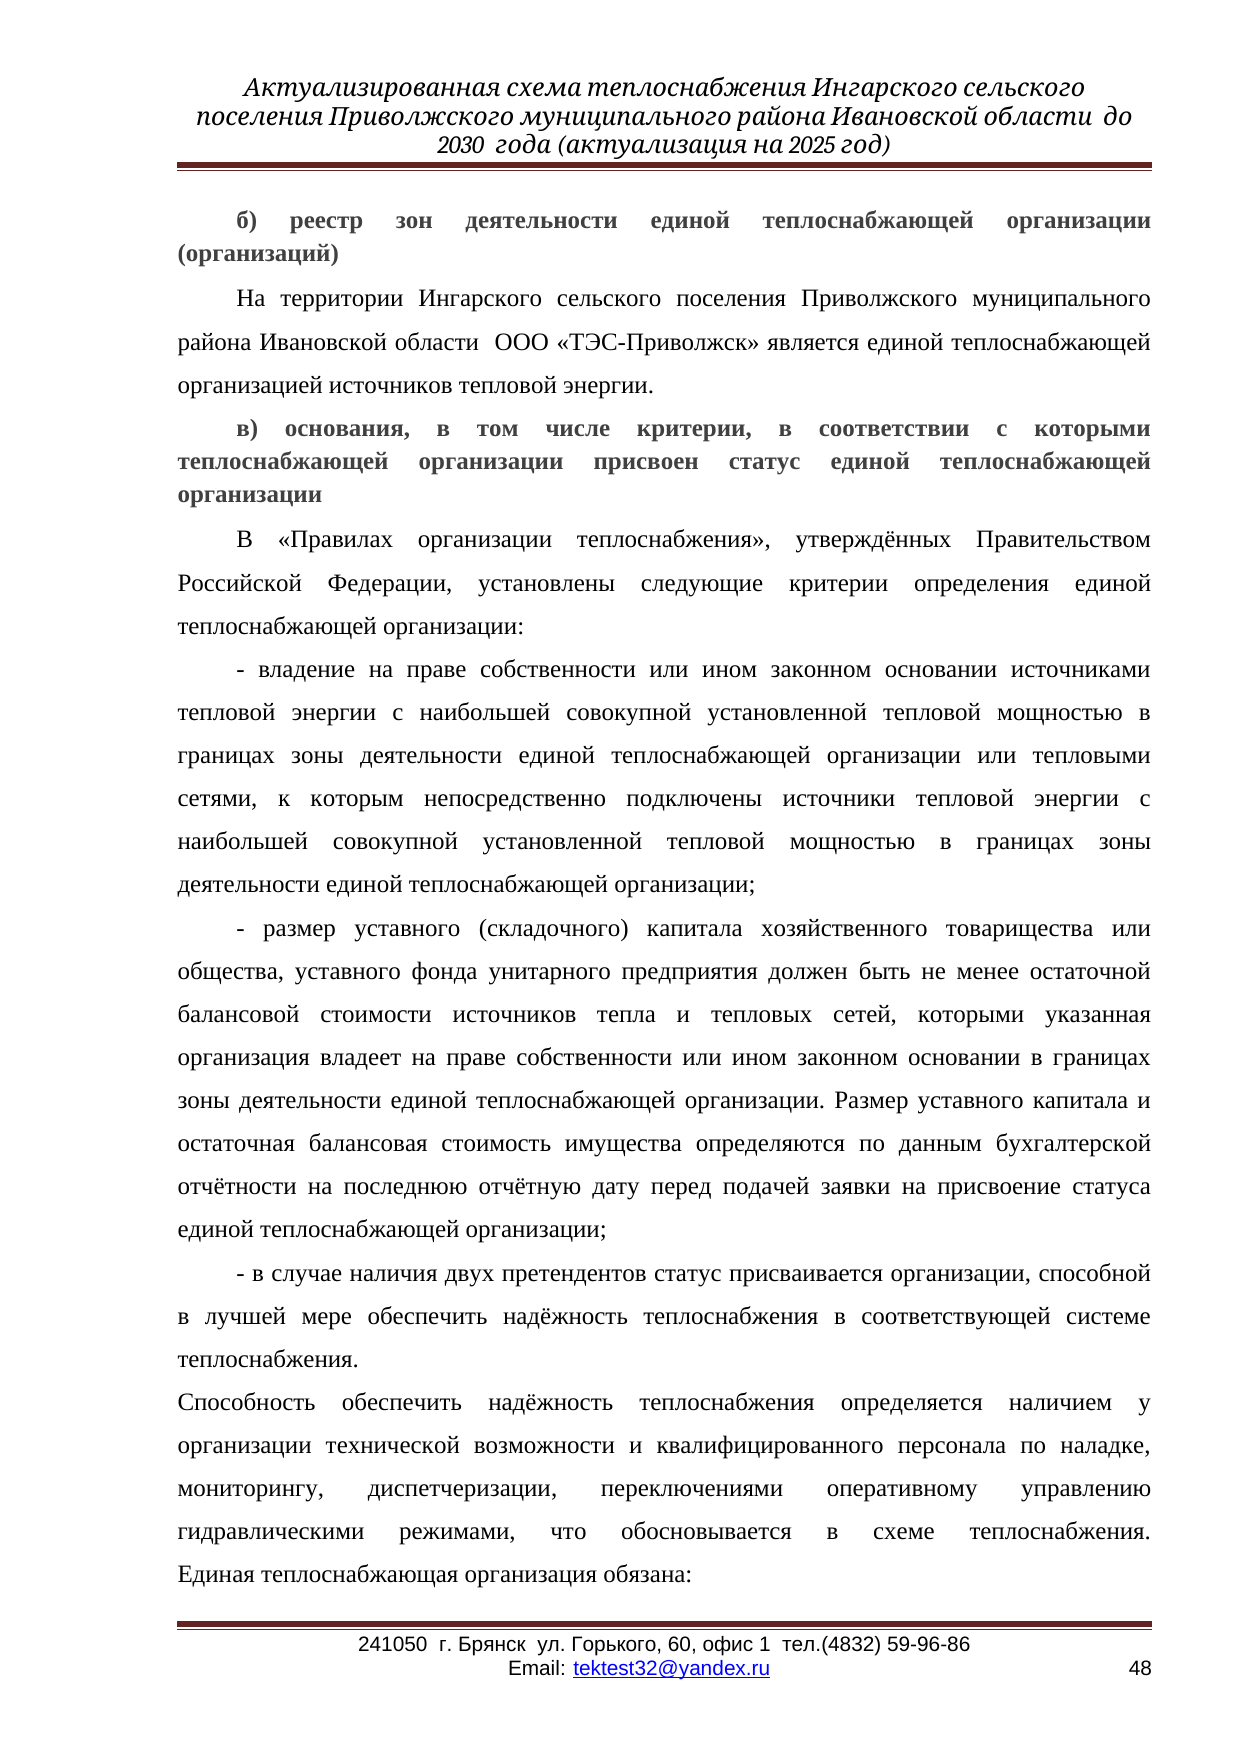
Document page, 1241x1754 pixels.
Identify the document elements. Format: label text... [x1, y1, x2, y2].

list - размер уставного (складочного) капитала хозяйственного товарищества или общества, уставного фонда унитарного предприятия должен быть не менее остаточной балансовой стоимости источников тепла и тепловых сетей, которыми указанная организация владеет на праве собственности или ином законном основании в границах зоны деятельности единой теплоснабжающей организации. Размер уставного капитала и остаточная балансовая стоимость имущества определяются по данным бухгалтерской отчётности на последнюю отчётную дату перед подачей заявки на присвоение статуса единой теплоснабжающей организации; [177, 913, 1152, 1243]
list - в случае наличия двух претендентов статус присваивается организации, способной в лучшей мере обеспечить надёжность теплоснабжения в соответствующей системе теплоснабжения. Способность обеспечить надёжность теплоснабжения определяется наличием у организации технической возможности и квалифицированного персонала по наладке, мониторингу, диспетчеризации, переключениями оперативному управлению гидравлическими режимами, что обосновывается в схеме теплоснабжения. Единая теплоснабжающая организация обязана: [177, 1258, 1152, 1588]
list - владение на праве собственности или ином законном основании источниками тепловой энергии с наибольшей совокупной установленной тепловой мощностью в границах зоны деятельности единой теплоснабжающей организации или тепловыми сетями, к которым непосредственно подключены источники тепловой энергии с наибольшей совокупной установленной тепловой мощностью в границах зоны деятельности единой теплоснабжающей организации; [177, 654, 1152, 898]
list В «Правилах организации теплоснабжения», утверждённых Правительством Российской Федерации, установлены следующие критерии определения единой теплоснабжающей организации: [177, 524, 1152, 639]
subtitle б) реестр зон деятельности единой теплоснабжающей организации (организаций) [177, 205, 1152, 267]
list На территории Ингарского сельского поселения Приволжского муниципального района Ивановской области ООО «ТЭС-Приволжск» является единой теплоснабжающей организацией источников тепловой энергии. [177, 283, 1152, 398]
subtitle в) основания, в том числе критерии, в соответствии с которыми теплоснабжающей организации присвоен статус единой теплоснабжающей организации [177, 413, 1152, 508]
